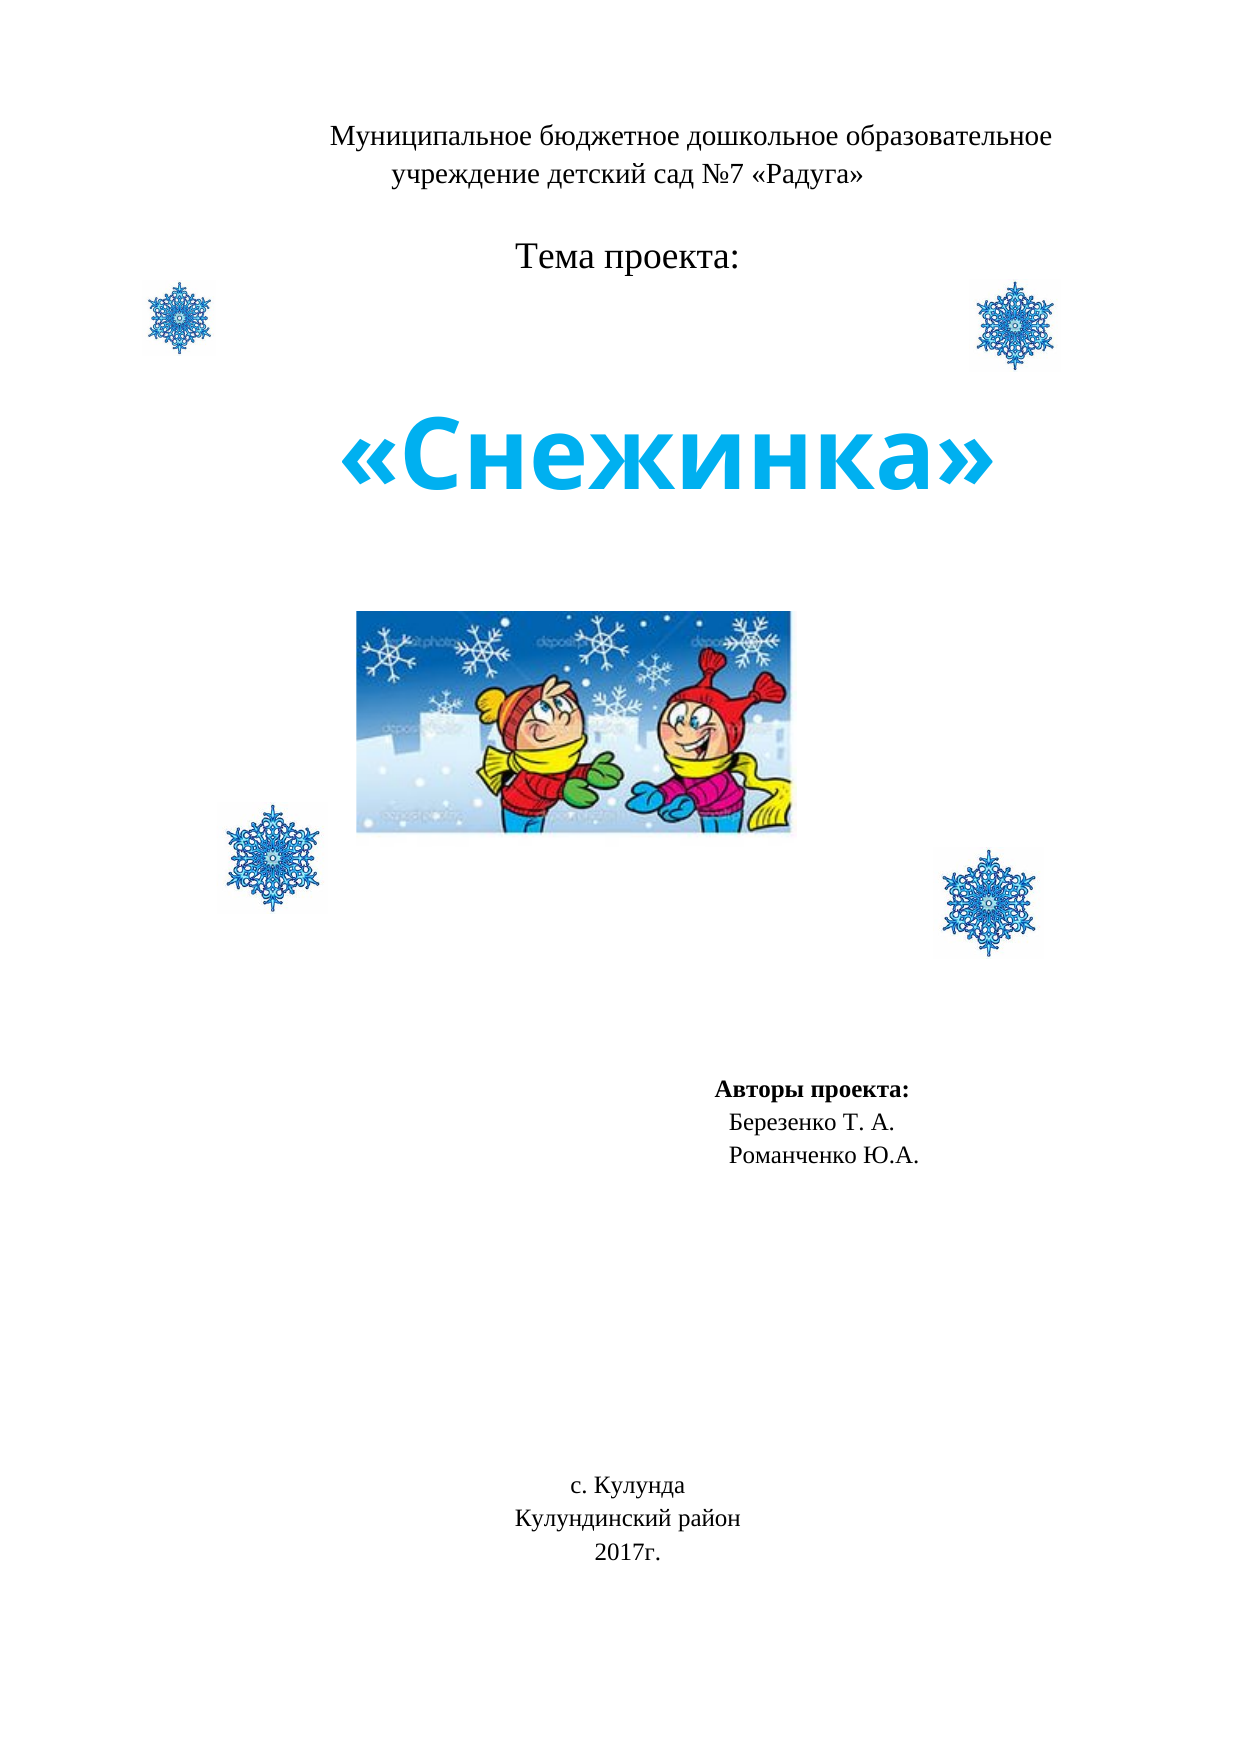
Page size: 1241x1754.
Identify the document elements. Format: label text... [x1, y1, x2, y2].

text 2017г. [103, 1537, 1152, 1565]
text Кулундинский район [103, 1503, 1152, 1532]
picture [141, 280, 217, 356]
text Авторы проекта: [103, 1074, 1152, 1103]
picture [968, 279, 1061, 372]
text Муниципальное бюджетное дошкольное образовательное [103, 118, 1152, 152]
text «Снежинка» [103, 382, 1152, 519]
picture [932, 847, 1044, 959]
text Березенко Т. А. [103, 1107, 1152, 1136]
text учреждение детский сад №7 «Радуга» [103, 157, 1152, 190]
text с. Кулунда [103, 1471, 1152, 1499]
picture [356, 611, 797, 847]
picture [216, 802, 328, 914]
text Романченко Ю.А. [103, 1140, 1152, 1169]
text Тема проекта: [103, 234, 1152, 277]
